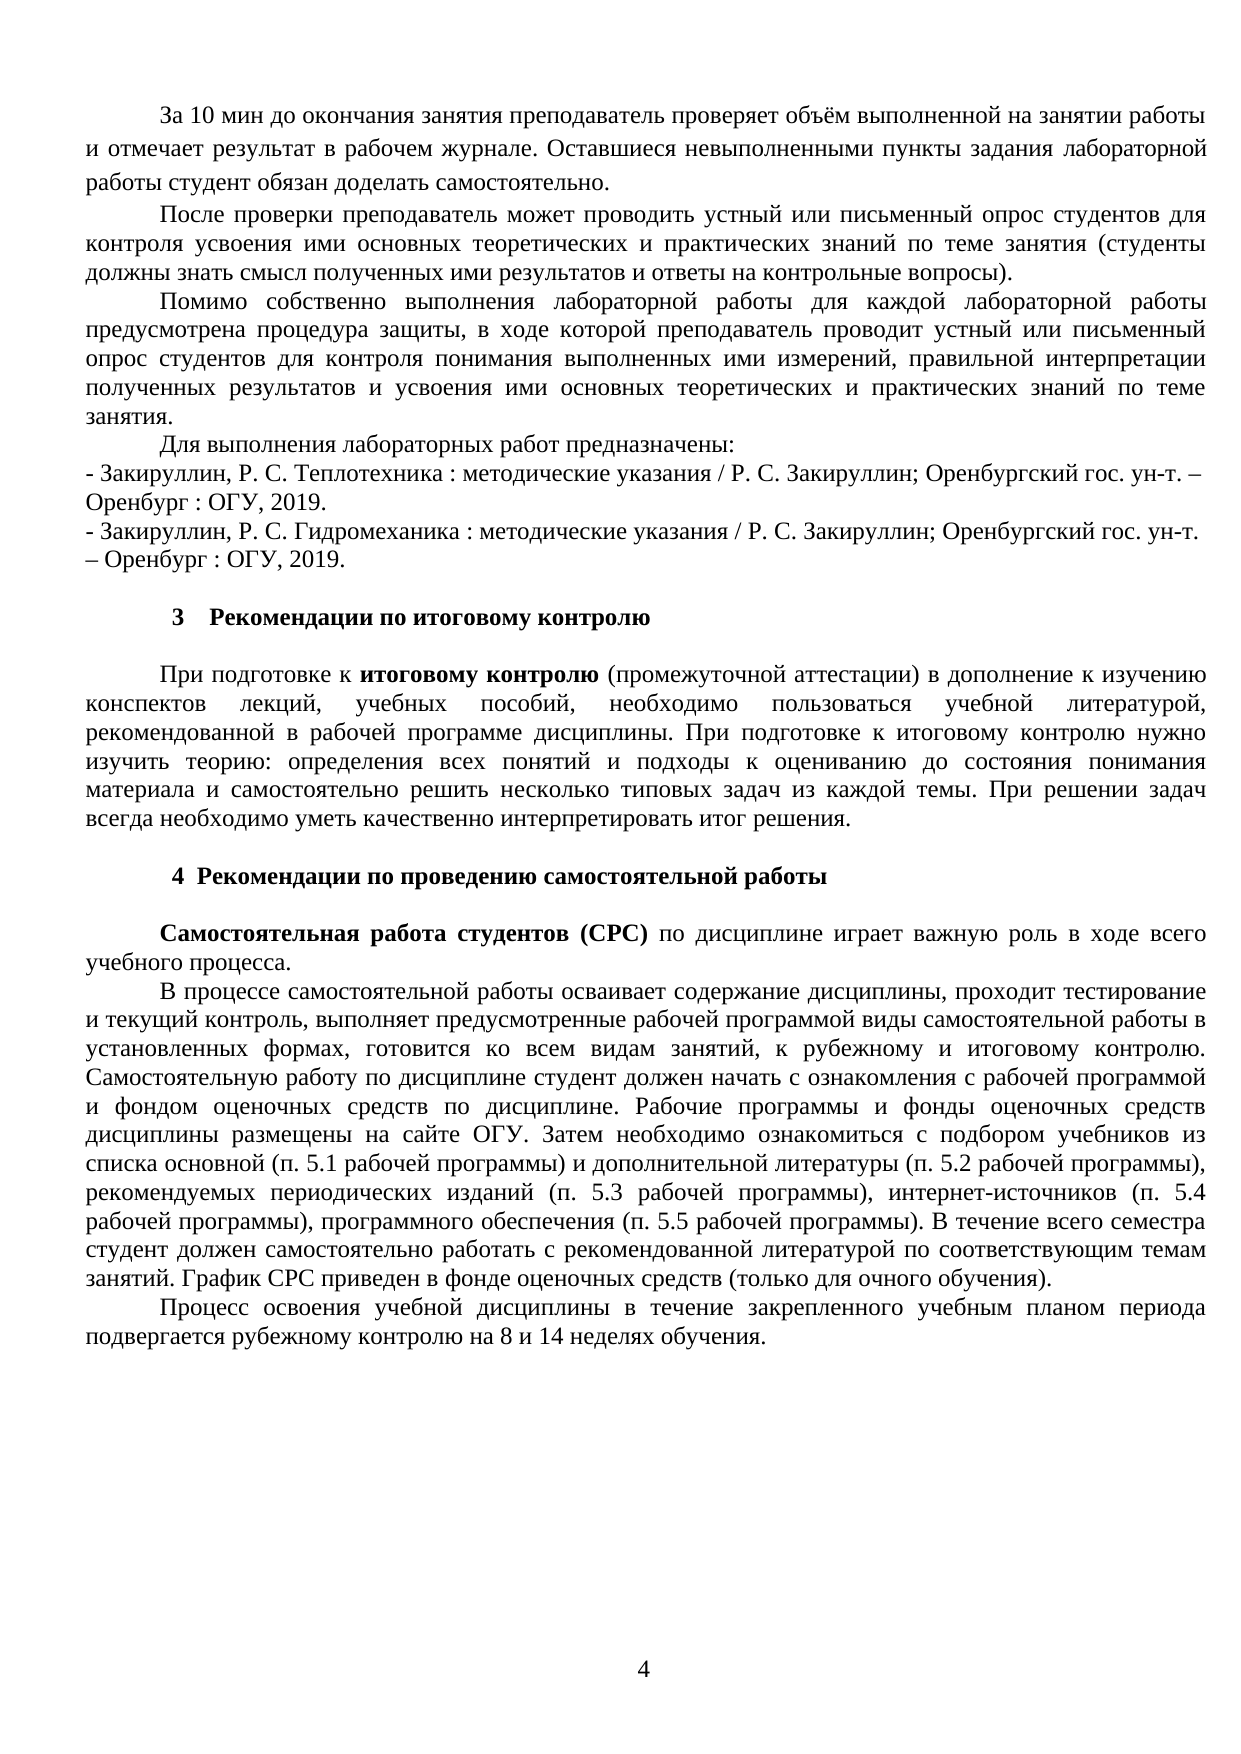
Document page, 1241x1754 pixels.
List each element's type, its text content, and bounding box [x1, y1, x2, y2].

text Процесс освоения учебной дисциплины в течение закрепленного учебным планом периода подвергается рубежному контролю на 8 и 14 неделях обучения. [85, 1292, 1207, 1349]
text При подготовке к итоговому контролю (промежуточной аттестации) в дополнение к изучению конспектов лекций, учебных пособий, необходимо пользоваться учебной литературой, рекомендованной в рабочей программе дисциплины. При подготовке к итоговому контролю нужно изучить теорию: определения всех понятий и подходы к оцениванию до состояния понимания материала и самостоятельно решить несколько типовых задач из каждой темы. При решении задач всегда необходимо уметь качественно интерпретировать итог решения. [85, 659, 1207, 832]
text - Закируллин, Р. С. Теплотехника : методические указания / Р. С. Закируллин; Оренбургский гос. ун-т. – Оренбург : ОГУ, 2019. [85, 458, 1213, 516]
text Помимо собственно выполнения лабораторной работы для каждой лабораторной работы предусмотрена процедура защиты, в ходе которой преподаватель проводит устный или письменный опрос студентов для контроля понимания выполненных ими измерений, правильной интерпретации полученных результатов и усвоения ими основных теоретических и практических знаний по теме занятия. [85, 286, 1207, 429]
text После проверки преподаватель может проводить устный или письменный опрос студентов для контроля усвоения ими основных теоретических и практических знаний по теме занятия (студенты должны знать смысл полученных ими результатов и ответы на контрольные вопросы). [85, 199, 1207, 286]
subtitle 4 Рекомендации по проведению самостоятельной работы [172, 861, 1201, 889]
text Для выполнения лабораторных работ предназначены: [85, 429, 1207, 458]
text - Закируллин, Р. С. Гидромеханика : методические указания / Р. С. Закируллин; Оренбургский гос. ун-т. – Оренбург : ОГУ, 2019. [85, 516, 1213, 573]
text В процессе самостоятельной работы осваивает содержание дисциплины, проходит тестирование и текущий контроль, выполняет предусмотренные рабочей программой виды самостоятельной работы в установленных формах, готовится ко всем видам занятий, к рубежному и итоговому контролю. Самостоятельную работу по дисциплине студент должен начать с ознакомления с рабочей программой и фондом оценочных средств по дисциплине. Рабочие программы и фонды оценочных средств дисциплины размещены на сайте ОГУ. Затем необходимо ознакомиться с подбором учебников из списка основной (п. 5.1 рабочей программы) и дополнительной литературы (п. 5.2 рабочей программы), рекомендуемых периодических изданий (п. 5.3 рабочей программы), интернет-источников (п. 5.4 рабочей программы), программного обеспечения (п. 5.5 рабочей программы). В течение всего семестра студент должен самостоятельно работать с рекомендованной литературой по соответствующим темам занятий. График СРС приведен в фонде оценочных средств (только для очного обучения). [85, 976, 1207, 1292]
text Самостоятельная работа студентов (СРС) по дисциплине играет важную роль в ходе всего учебного процесса. [85, 918, 1207, 976]
subtitle Рекомендации по итоговому контролю [172, 602, 1201, 631]
text За 10 мин до окончания занятия преподаватель проверяет объём выполненной на занятии работы и отмечает результат в рабочем журнале. Оставшиеся невыполненными пункты задания лабораторной работы студент обязан доделать самостоятельно. [85, 101, 1207, 195]
